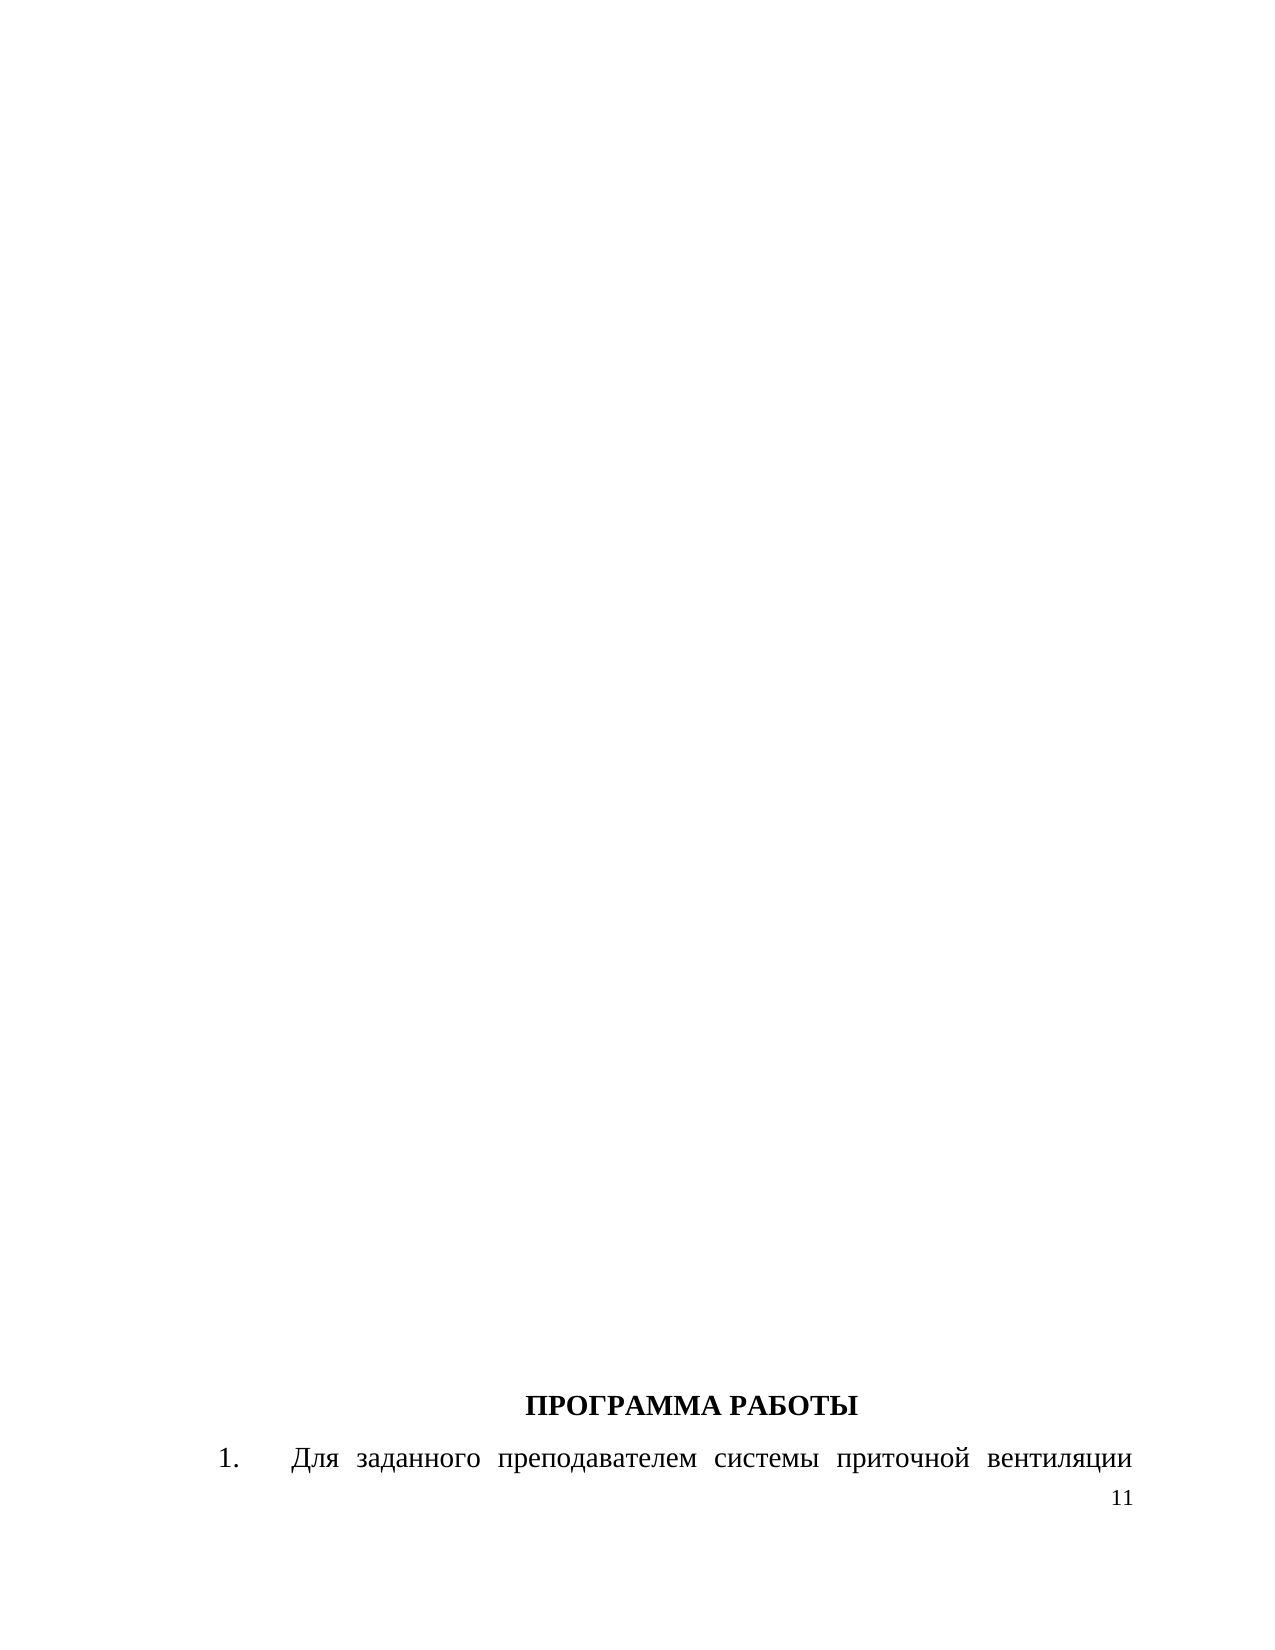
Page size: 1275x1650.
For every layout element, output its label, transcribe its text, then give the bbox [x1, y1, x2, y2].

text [144, 1440, 1133, 1473]
text ПРОГРАММА РАБОТЫ [250, 1392, 1133, 1421]
